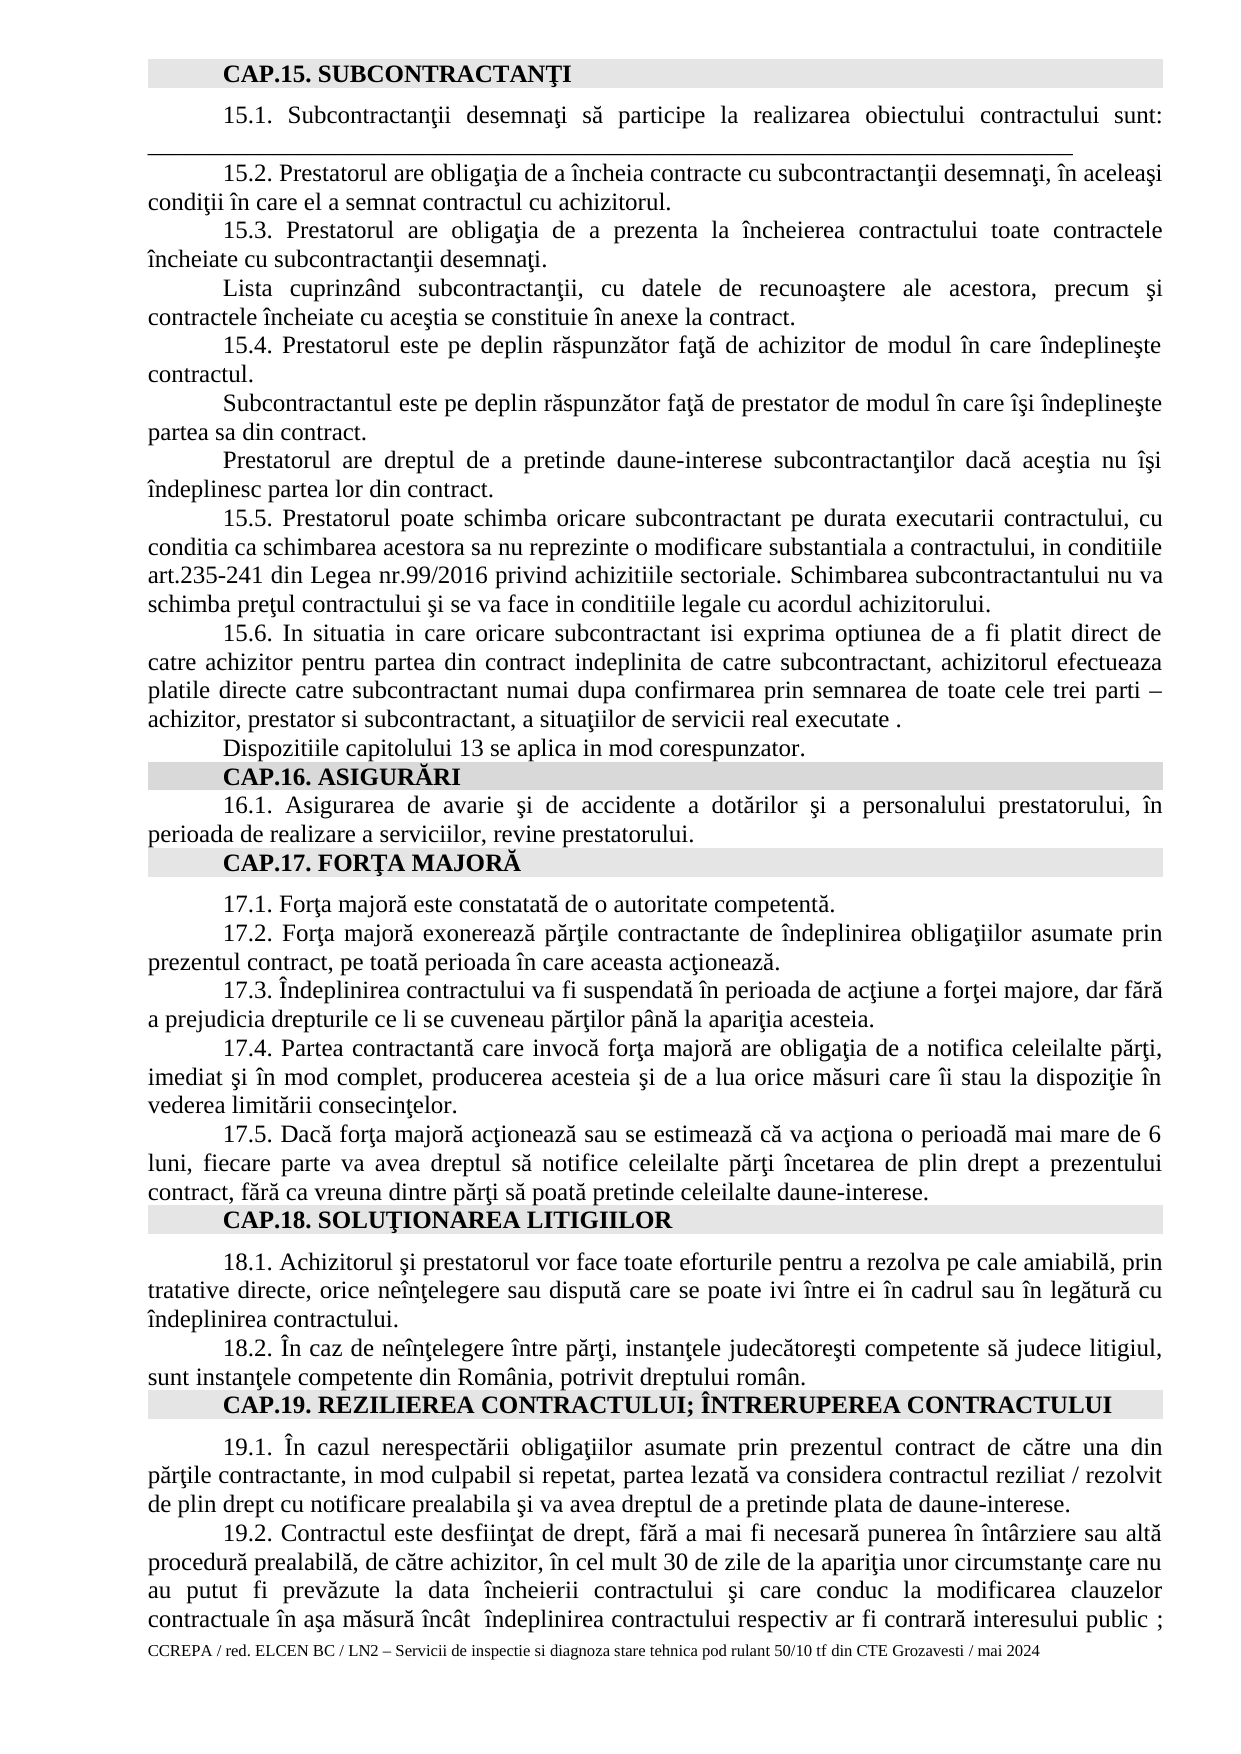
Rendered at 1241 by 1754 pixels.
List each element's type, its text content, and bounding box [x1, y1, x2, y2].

text 15.3. Prestatorul are obligaţia de a prezenta la încheierea contractului toate contractele încheiate cu subcontractanţii desemnaţi. [148, 215, 1163, 273]
text CAP.16. ASIGURĂRI [148, 762, 1163, 790]
text 15.6. In situatia in care oricare subcontractant isi exprima optiunea de a fi platit direct de catre achizitor pentru partea din contract indeplinita de catre subcontractant, achizitorul efectueaza platile directe catre subcontractant numai dupa confirmarea prin semnarea de toate cele trei parti – achizitor, prestator si subcontractant, a situaţiilor de servicii real executate . [148, 618, 1163, 733]
text 19.1. În cazul nerespectării obligaţiilor asumate prin prezentul contract de către una din părţile contractante, in mod culpabil si repetat, partea lezată va considera contractul reziliat / rezolvit de plin drept cu notificare prealabila şi va avea dreptul de a pretinde plata de daune-interese. [148, 1432, 1163, 1518]
text 18.2. În caz de neînţelegere între părţi, instanţele judecătoreşti competente să judece litigiul, sunt instanţele competente din România, potrivit dreptului român. [148, 1333, 1163, 1390]
text 15.2. Prestatorul are obligaţia de a încheia contracte cu subcontractanţii desemnaţi, în aceleaşi condiţii în care el a semnat contractul cu achizitorul. [148, 158, 1163, 215]
subtitle CAP.18. SOLUŢIONAREA LITIGIILOR [148, 1205, 1163, 1234]
text 17.2. Forţa majoră exonerează părţile contractante de îndeplinirea obligaţiilor asumate prin prezentul contract, pe toată perioada în care aceasta acţionează. [148, 918, 1163, 975]
subtitle CAP.15. SUBCONTRACTANŢI [148, 59, 1163, 88]
text 16.1. Asigurarea de avarie şi de accidente a dotărilor şi a personalului prestatorului, în perioada de realizare a serviciilor, revine prestatorului. [148, 790, 1163, 848]
subtitle CAP.19. REZILIEREA CONTRACTULUI; ÎNTRERUPEREA CONTRACTULUI [148, 1390, 1163, 1419]
text 15.5. Prestatorul poate schimba oricare subcontractant pe durata executarii contractului, cu conditia ca schimbarea acestora sa nu reprezinte o modificare substantiala a contractului, in conditiile art.235-241 din Legea nr.99/2016 privind achizitiile sectoriale. Schimbarea subcontractantului nu va schimba preţul contractului şi se va face in conditiile legale cu acordul achizitorului. [148, 503, 1163, 618]
subtitle CAP.17. FORŢA MAJORĂ [148, 848, 1163, 877]
text Subcontractantul este pe deplin răspunzător faţă de prestator de modul în care îşi îndeplineşte partea sa din contract. [148, 388, 1163, 445]
text 15.4. Prestatorul este pe deplin răspunzător faţă de achizitor de modul în care îndeplineşte contractul. [148, 330, 1163, 388]
text Prestatorul are dreptul de a pretinde daune-interese subcontractanţilor dacă aceştia nu îşi îndeplinesc partea lor din contract. [148, 445, 1163, 503]
text 17.5. Dacă forţa majoră acţionează sau se estimează că va acţiona o perioadă mai mare de 6 luni, fiecare parte va avea dreptul să notifice celeilalte părţi încetarea de plin drept a prezentului contract, fără ca vreuna dintre părţi să poată pretinde celeilalte daune-interese. [148, 1119, 1163, 1205]
text 15.1. Subcontractanţii desemnaţi să participe la realizarea obiectului contractului sunt: __________________________________________________________________________ [148, 100, 1163, 158]
text Lista cuprinzând subcontractanţii, cu datele de recunoaştere ale acestora, precum şi contractele încheiate cu aceştia se constituie în anexe la contract. [148, 273, 1163, 330]
text 17.3. Îndeplinirea contractului va fi suspendată în perioada de acţiune a forţei majore, dar fără a prejudicia drepturile ce li se cuveneau părţilor până la apariţia acesteia. [148, 975, 1163, 1033]
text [148, 1518, 1163, 1633]
text 17.1. Forţa majoră este constatată de o autoritate competentă. [148, 889, 1163, 918]
text 17.4. Partea contractantă care invocă forţa majoră are obligaţia de a notifica celeilalte părţi, imediat şi în mod complet, producerea acesteia şi de a lua orice măsuri care îi stau la dispoziţie în vederea limitării consecinţelor. [148, 1033, 1163, 1119]
text 18.1. Achizitorul şi prestatorul vor face toate eforturile pentru a rezolva pe cale amiabilă, prin tratative directe, orice neînţelegere sau dispută care se poate ivi între ei în cadrul sau în legătură cu îndeplinirea contractului. [148, 1247, 1163, 1333]
text Dispozitiile capitolului 13 se aplica in mod corespunzator. [148, 733, 1163, 762]
